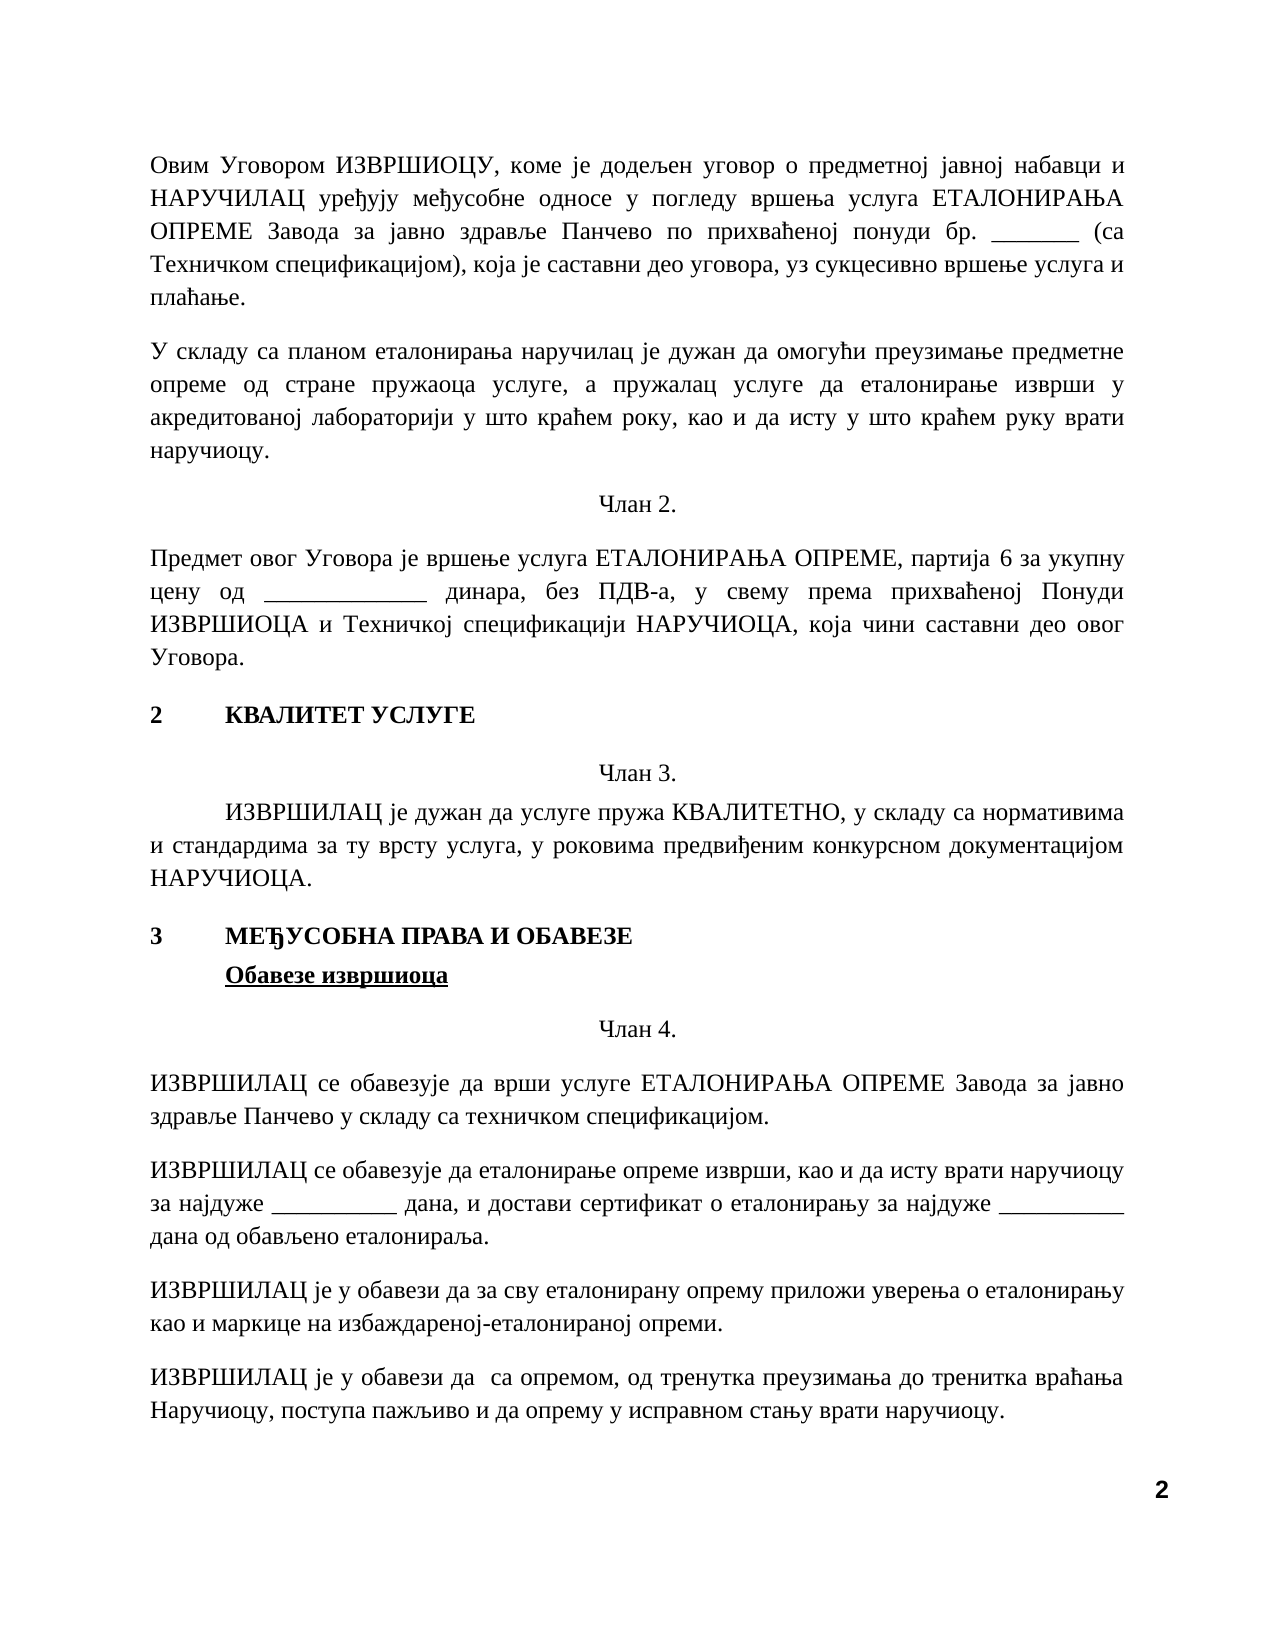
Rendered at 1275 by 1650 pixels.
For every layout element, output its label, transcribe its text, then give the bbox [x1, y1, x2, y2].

text ИЗВРШИЛАЦ је у обавези да за сву еталонирану опрему приложи уверења о еталонирању као и маркице на избаждареној-еталонираној опреми. [150, 1275, 1125, 1337]
text У складу са планом еталонирања наручилац је дужан да омогући преузимање предметне опреме од стране пружаоца услуге, а пружалац услуге да еталонирање изврши у акредитованој лабораторији у што краћем року, као и да исту у што краћем руку врати наручиоцу. [150, 336, 1125, 464]
text ИЗВРШИЛАЦ је у обавези да са опремом, од тренутка преузимања до тренитка враћања Наручиоцу, поступа пажљиво и да опрему у исправном стању врати наручиоцу. [150, 1362, 1125, 1423]
text Члан 2. [150, 489, 1125, 518]
text ИЗВРШИЛАЦ се обавезује да врши услуге ЕТАЛОНИРАЊА ОПРЕМЕ Завода за јавно здравље Панчево у складу са техничком спецификацијом. [150, 1068, 1125, 1130]
text Обавезе извршиоца [150, 960, 1125, 989]
text Овим Уговором ИЗВРШИОЦУ, коме је додељен уговор о предметној јавној набавци и НАРУЧИЛАЦ уређују међусобне односе у погледу вршења услуга ЕТАЛОНИРАЊА ОПРЕМЕ Завода за јавно здравље Панчево по прихваћеној понуди бр. _______ (са Техничком спецификацијом), која је саставни део уговора, уз сукцесивно вршење услуга и плаћање. [150, 150, 1125, 311]
text ИЗВРШИЛАЦ се обавезује да еталонирање опреме изврши, као и да исту врати наручиоцу за најдуже __________ дана, и достави сертификат о еталонирању за најдуже __________ дана од обављено еталонираља. [150, 1155, 1125, 1250]
text Члан 4. [150, 1014, 1125, 1043]
subtitle 3 МЕЂУСОБНА ПРАВА И ОБАВЕЗЕ [150, 921, 1125, 950]
subtitle 2 КВАЛИТЕТ УСЛУГЕ [150, 700, 1125, 728]
text Предмет овог Уговора је вршење услуга ЕТАЛОНИРАЊА ОПРЕМЕ, партија 6 за укупну цену од _____________ динара, без ПДВ-а, у свему према прихваћеној Понуди ИЗВРШИОЦА и Техничкој спецификацији НАРУЧИОЦА, која чини саставни део овог Уговора. [150, 543, 1125, 671]
text ИЗВРШИЛАЦ је дужан да услуге пружа КВАЛИТЕТНО, у складу са нормативима и стандардима за ту врсту услуга, у роковима предвиђеним конкурсном документацијом НАРУЧИОЦА. [150, 797, 1125, 892]
subtitle Члан 3. [150, 758, 1125, 787]
